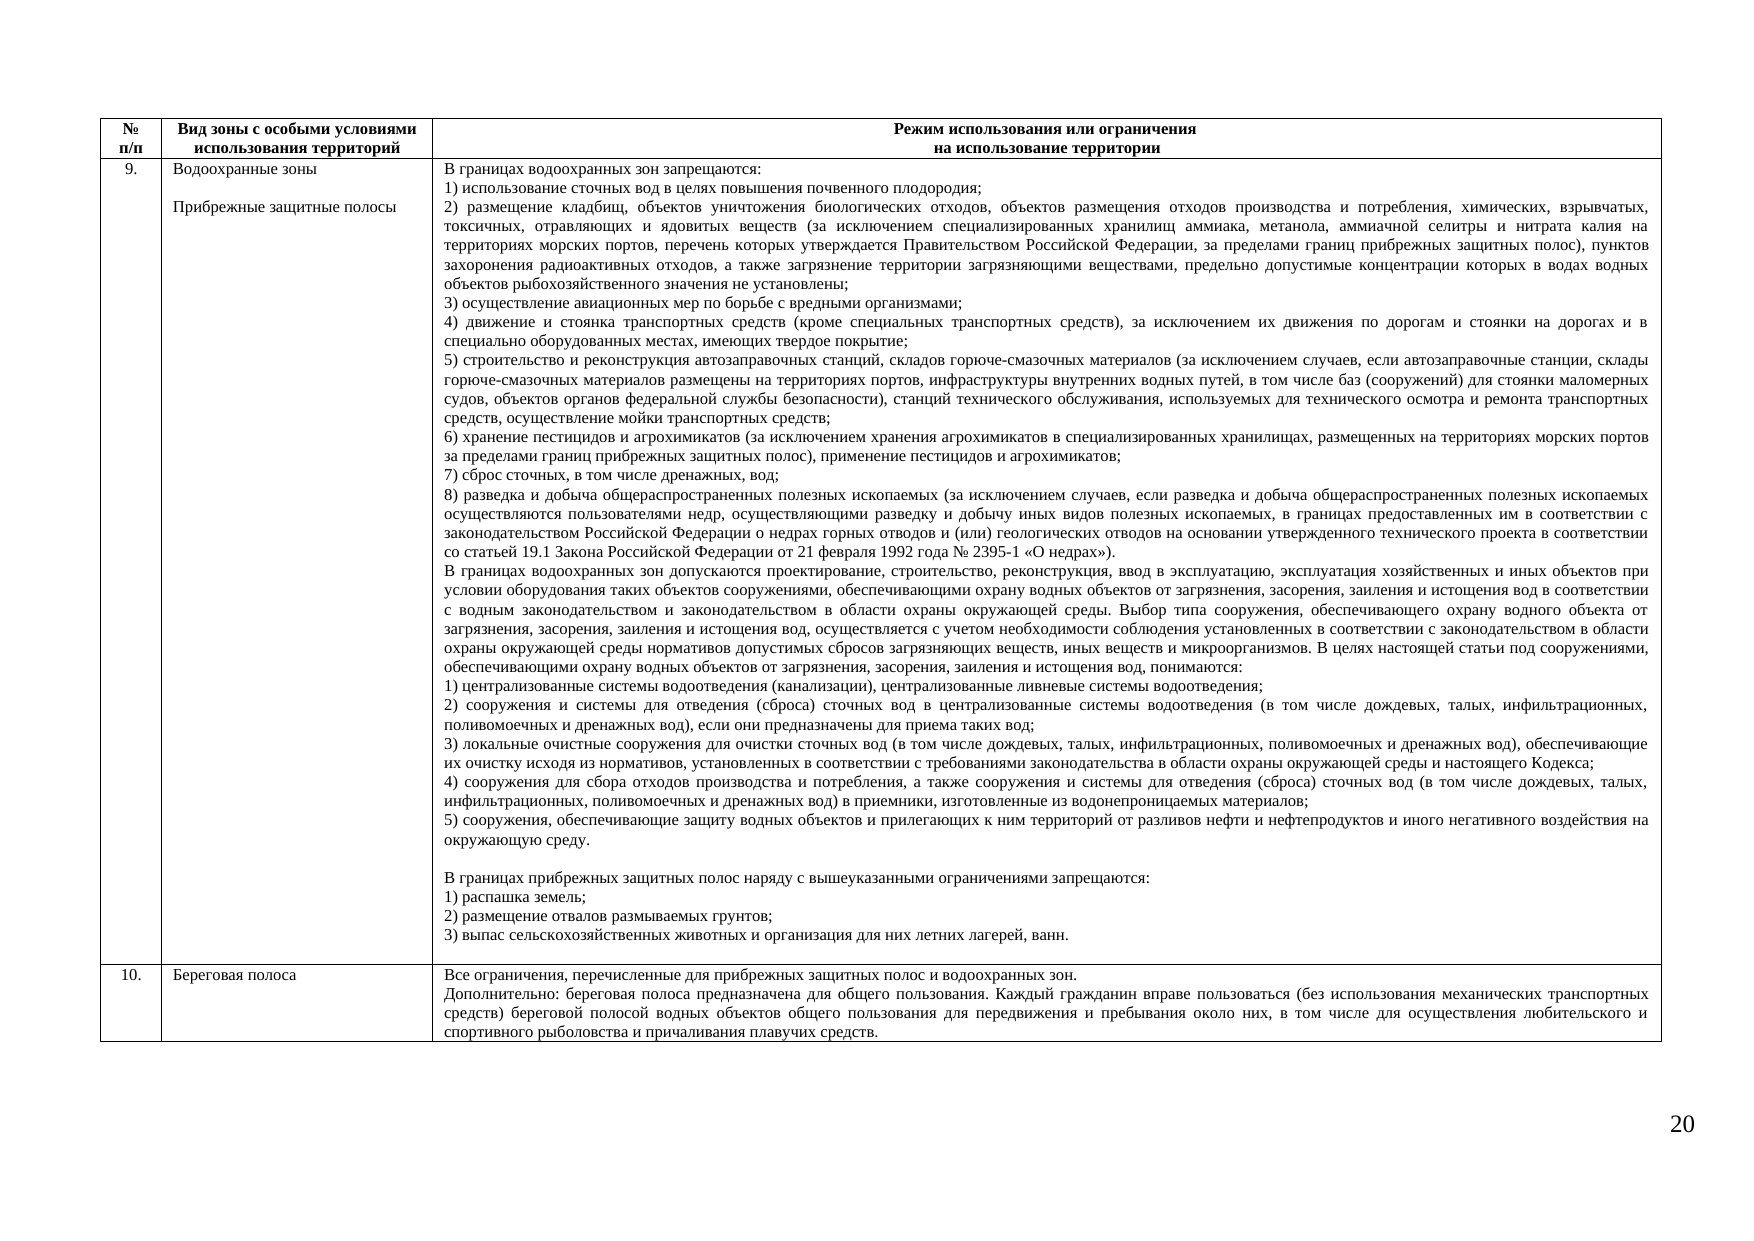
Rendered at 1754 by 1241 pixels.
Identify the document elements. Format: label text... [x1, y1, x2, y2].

table_header Вид зоны с особыми условиями использования территорий [162, 119, 432, 157]
table_cell Береговая полоса [162, 965, 432, 1041]
table_cell Все ограничения, перечисленные для прибрежных защитных полос и водоохранных зон. Дополнительно: береговая полоса предназначена для общего пользования. Каждый гражданин вправе пользоваться (без использования механических транспортных средств) береговой полосой водных объектов общего пользования для передвижения и пребывания около них, в том числе для осуществления любительского и спортивного рыболовства и причаливания плавучих средств. [433, 965, 1661, 1041]
table_cell 10. [101, 965, 161, 1041]
table_header № п/п [101, 119, 161, 157]
table_cell 9. [101, 159, 161, 963]
table_cell В границах водоохранных зон запрещаются: 1) использование сточных вод в целях повышения почвенного плодородия; 2) размещение кладбищ, объектов уничтожения биологических отходов, объектов размещения отходов производства и потребления, химических, взрывчатых, токсичных, отравляющих и ядовитых веществ (за исключением специализированных хранилищ аммиака, метанола, аммиачной селитры и нитрата калия на территориях морских портов, перечень которых утверждается Правительством Российской Федерации, за пределами границ прибрежных защитных полос), пунктов захоронения радиоактивных отходов, а также загрязнение территории загрязняющими веществами, предельно допустимые концентрации которых в водах водных объектов рыбохозяйственного значения не установлены; 3) осуществление авиационных мер по борьбе с вредными организмами; 4) движение и стоянка транспортных средств (кроме специальных транспортных средств), за исключением их движения по дорогам и стоянки на дорогах и в специально оборудованных местах, имеющих твердое покрытие; 5) строительство и реконструкция автозаправочных станций, складов горюче-смазочных материалов (за исключением случаев, если автозаправочные станции, склады горюче-смазочных материалов размещены на территориях портов, инфраструктуры внутренних водных путей, в том числе баз (сооружений) для стоянки маломерных судов, объектов органов федеральной службы безопасности), станций технического обслуживания, используемых для технического осмотра и ремонта транспортных средств, осуществление мойки транспортных средств; 6) хранение пестицидов и агрохимикатов (за исключением хранения агрохимикатов в специализированных хранилищах, размещенных на территориях морских портов за пределами границ прибрежных защитных полос), применение пестицидов и агрохимикатов; 7) сброс сточных, в том числе дренажных, вод; 8) разведка и добыча общераспространенных полезных ископаемых (за исключением случаев, если разведка и добыча общераспространенных полезных ископаемых осуществляются пользователями недр, осуществляющими разведку и добычу иных видов полезных ископаемых, в границах предоставленных им в соответствии с законодательством Российской Федерации о недрах горных отводов и (или) геологических отводов на основании утвержденного технического проекта в соответствии со статьей 19.1 Закона Российской Федерации от 21 февраля 1992 года № 2395-1 «О недрах»). В границах водоохранных зон допускаются проектирование, строительство, реконструкция, ввод в эксплуатацию, эксплуатация хозяйственных и иных объектов при условии оборудования таких объектов сооружениями, обеспечивающими охрану водных объектов от загрязнения, засорения, заиления и истощения вод в соответствии с водным законодательством и законодательством в области охраны окружающей среды. Выбор типа сооружения, обеспечивающего охрану водного объекта от загрязнения, засорения, заиления и истощения вод, осуществляется с учетом необходимости соблюдения установленных в соответствии с законодательством в области охраны окружающей среды нормативов допустимых сбросов загрязняющих веществ, иных веществ и микроорганизмов. В целях настоящей статьи под сооружениями, обеспечивающими охрану водных объектов от загрязнения, засорения, заиления и истощения вод, понимаются: 1) централизованные системы водоотведения (канализации), централизованные ливневые системы водоотведения; 2) сооружения и системы для отведения (сброса) сточных вод в централизованные системы водоотведения (в том числе дождевых, талых, инфильтрационных, поливомоечных и дренажных вод), если они предназначены для приема таких вод; 3) локальные очистные сооружения для очистки сточных вод (в том числе дождевых, талых, инфильтрационных, поливомоечных и дренажных вод), обеспечивающие их очистку исходя из нормативов, установленных в соответствии с требованиями законодательства в области охраны окружающей среды и настоящего Кодекса; 4) сооружения для сбора отходов производства и потребления, а также сооружения и системы для отведения (сброса) сточных вод (в том числе дождевых, талых, инфильтрационных, поливомоечных и дренажных вод) в приемники, изготовленные из водонепроницаемых материалов; 5) сооружения, обеспечивающие защиту водных объектов и прилегающих к ним территорий от разливов нефти и нефтепродуктов и иного негативного воздействия на окружающую среду. В границах прибрежных защитных полос наряду с вышеуказанными ограничениями запрещаются: 1) распашка земель; 2) размещение отвалов размываемых грунтов; 3) выпас сельскохозяйственных животных и организация для них летних лагерей, ванн. [433, 159, 1661, 963]
table_header Режим использования или ограничения на использование территории [433, 119, 1661, 157]
table_cell Водоохранные зоны Прибрежные защитные полосы [162, 159, 432, 963]
